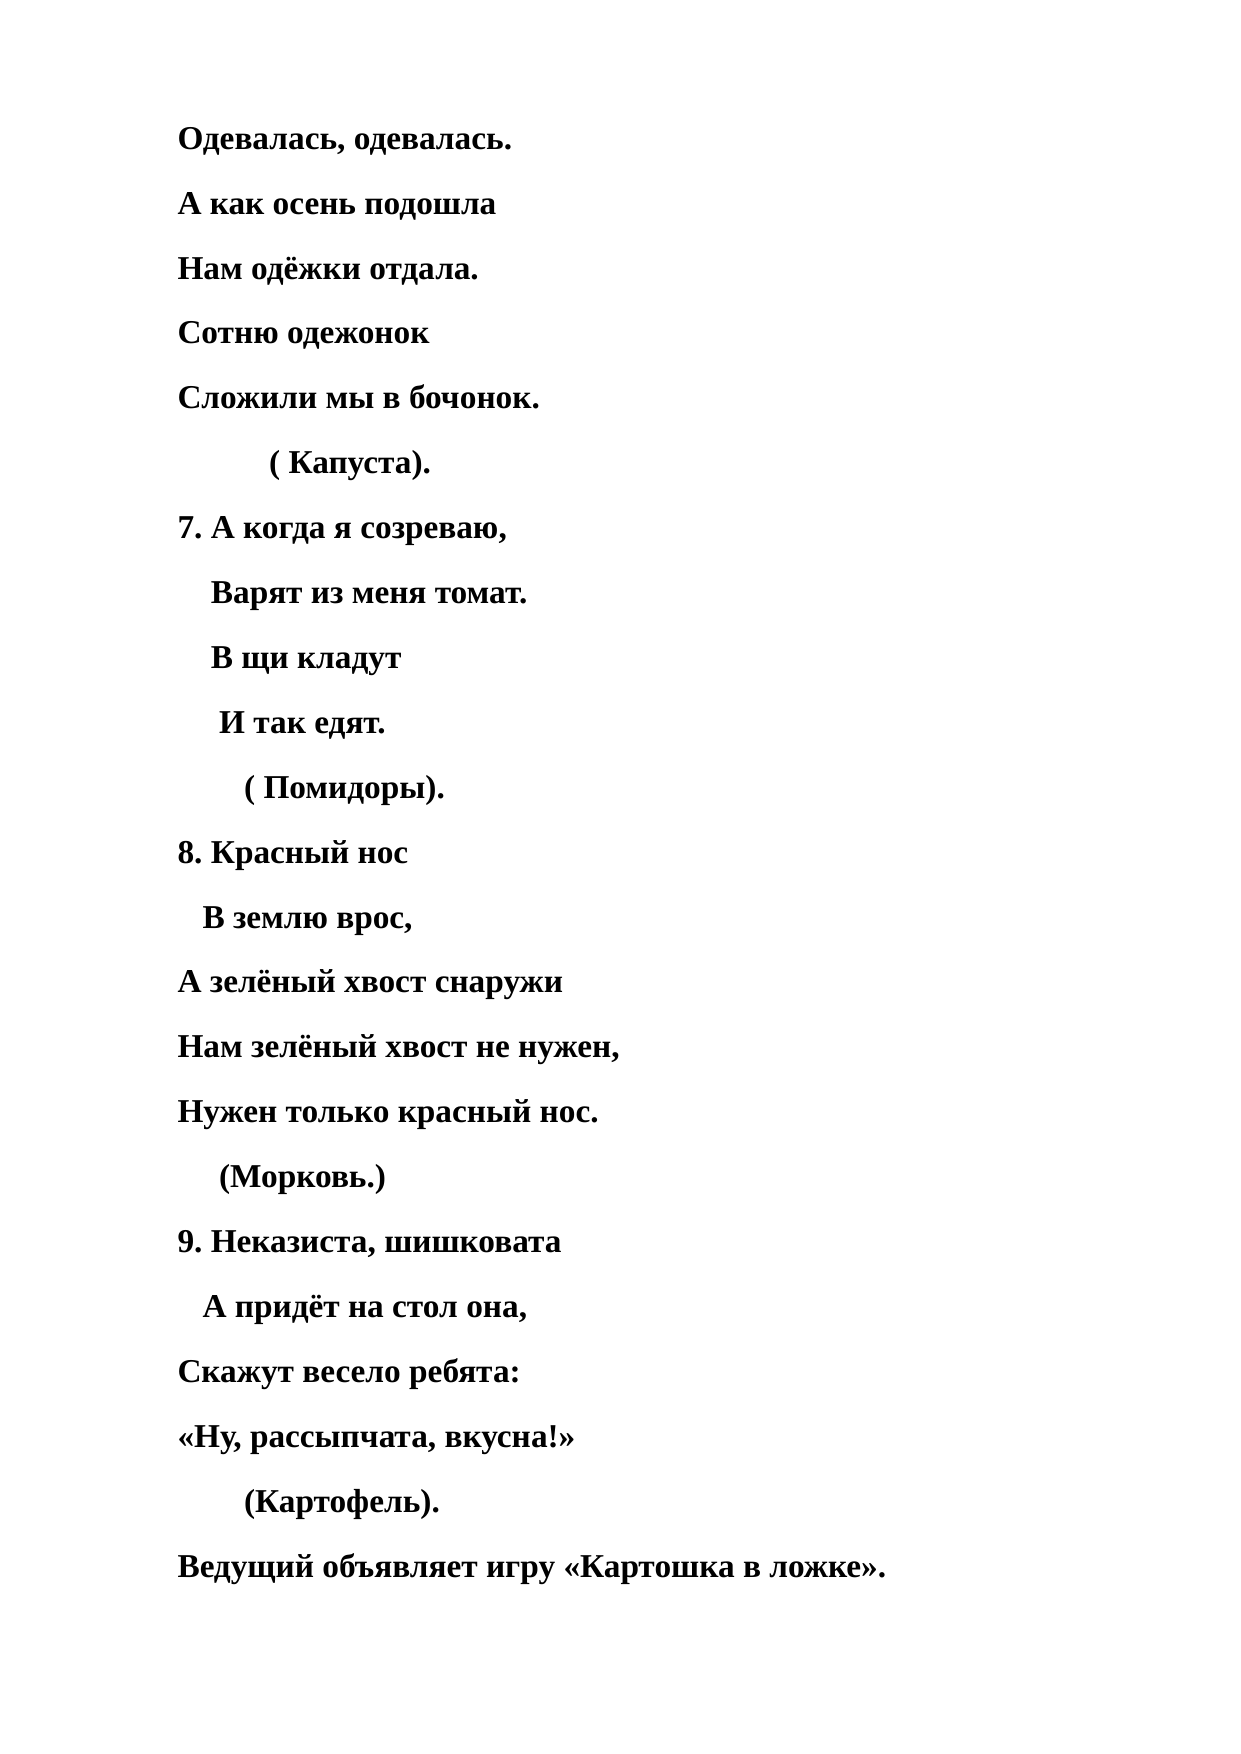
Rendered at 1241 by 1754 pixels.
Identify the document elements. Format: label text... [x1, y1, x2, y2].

text А придёт на стол она, [177, 1286, 1152, 1324]
text «Ну, рассыпчата, вкусна!» [177, 1416, 1152, 1454]
text В щи кладут [177, 637, 1152, 676]
text 9. Неказиста, шишковата [177, 1221, 1152, 1260]
text А зелёный хвост снаружи [177, 962, 1152, 1000]
text Нам зелёный хвост не нужен, [177, 1027, 1152, 1065]
text (Картофель). [177, 1481, 1152, 1519]
text В землю врос, [177, 897, 1152, 935]
text Сложили мы в бочонок. [177, 378, 1152, 416]
text 7. А когда я созреваю, [177, 507, 1152, 546]
text 8. Красный нос [177, 832, 1152, 870]
text Ведущий объявляет игру «Картошка в ложке». [177, 1546, 1152, 1584]
text Одевалась, одевалась. [177, 118, 1152, 156]
text ( Капуста). [177, 443, 1152, 481]
text Нужен только красный нос. [177, 1092, 1152, 1130]
text Скажут весело ребята: [177, 1351, 1152, 1389]
text (Морковь.) [177, 1156, 1152, 1195]
text Сотню одежонок [177, 313, 1152, 351]
text Варят из меня томат. [177, 572, 1152, 611]
text И так едят. [177, 702, 1152, 741]
text Нам одёжки отдала. [177, 248, 1152, 286]
text А как осень подошла [177, 183, 1152, 221]
text ( Помидоры). [177, 767, 1152, 805]
